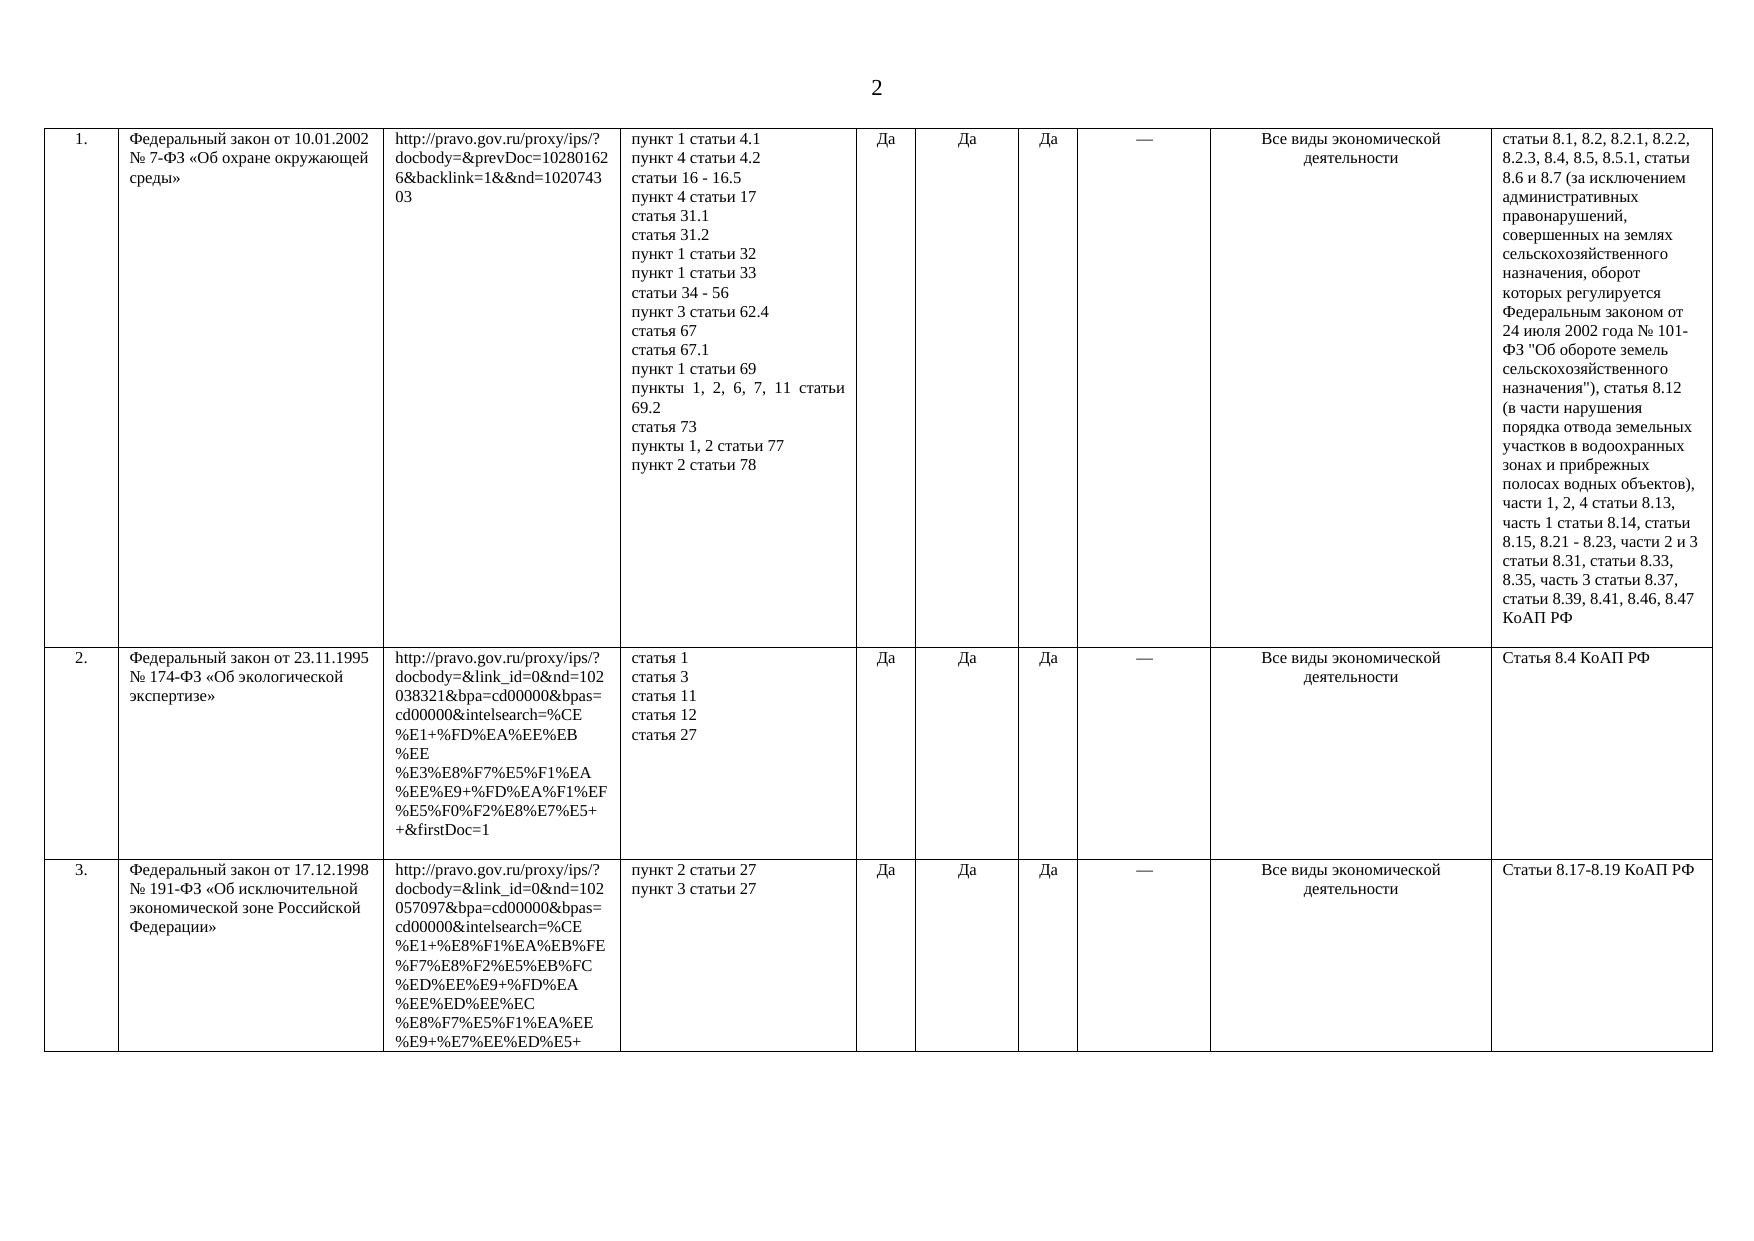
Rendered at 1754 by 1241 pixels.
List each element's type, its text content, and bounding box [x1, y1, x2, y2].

table_cell Статья 8.4 КоАП РФ [1492, 648, 1712, 858]
table_cell http://pravo.gov.ru/proxy/ips/?docbody=&prevDoc=102801626&backlink=1&&nd=102074303 [384, 129, 620, 647]
table_cell Да [916, 860, 1018, 1051]
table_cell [1211, 860, 1491, 1051]
table_cell Да [1019, 648, 1077, 858]
table_cell Да [916, 648, 1018, 858]
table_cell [384, 860, 620, 1051]
table_cell Да [916, 129, 1018, 647]
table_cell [621, 860, 856, 1051]
table_cell [45, 648, 118, 858]
table_cell Да [857, 129, 915, 647]
table_cell [45, 129, 118, 647]
table_cell Федеральный закон от 10.01.2002 № 7-ФЗ «Об охране окружающей среды» [119, 129, 383, 647]
table_cell — [1078, 648, 1210, 858]
table_cell статьи 8.1, 8.2, 8.2.1, 8.2.2, 8.2.3, 8.4, 8.5, 8.5.1, статьи 8.6 и 8.7 (за исключением административных правонарушений, совершенных на землях сельскохозяйственного назначения, оборот которых регулируется Федеральным законом от 24 июля 2002 года № 101-ФЗ "Об обороте земель сельскохозяйственного назначения"), статья 8.12 (в части нарушения порядка отвода земельных участков в водоохранных зонах и прибрежных полосах водных объектов), части 1, 2, 4 статьи 8.13, часть 1 статьи 8.14, статьи 8.15, 8.21 - 8.23, части 2 и 3 статьи 8.31, статьи 8.33, 8.35, часть 3 статьи 8.37, статьи 8.39, 8.41, 8.46, 8.47 КоАП РФ [1492, 129, 1712, 647]
table_cell Все виды экономической деятельности [1211, 129, 1491, 647]
table_cell Да [857, 860, 915, 1051]
table_cell Все виды экономической деятельности [1211, 648, 1491, 858]
table_cell статья 1 статья 3 статья 11 статья 12 статья 27 [621, 648, 856, 858]
table_cell Да [857, 648, 915, 858]
table_cell Федеральный закон от 23.11.1995 № 174-ФЗ «Об экологической экспертизе» [119, 648, 383, 858]
table_cell Да [1019, 860, 1077, 1051]
table_cell пункт 1 статьи 4.1 пункт 4 статьи 4.2 статьи 16 - 16.5 пункт 4 статьи 17 статья 31.1 статья 31.2 пункт 1 статьи 32 пункт 1 статьи 33 статьи 34 - 56 пункт 3 статьи 62.4 статья 67 статья 67.1 пункт 1 статьи 69 пункты 1, 2, 6, 7, 11 статьи 69.2 статья 73 пункты 1, 2 статьи 77 пункт 2 статьи 78 [621, 129, 856, 647]
table_cell — [1078, 129, 1210, 647]
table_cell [119, 860, 383, 1051]
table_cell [1492, 860, 1712, 1051]
table_cell Да [1019, 129, 1077, 647]
table_cell http://pravo.gov.ru/proxy/ips/?docbody=&link_id=0&nd=102038321&bpa=cd00000&bpas=cd00000&intelsearch=%CE%E1+%FD%EA%EE%EB%EE%E3%E8%F7%E5%F1%EA%EE%E9+%FD%EA%F1%EF%E5%F0%F2%E8%E7%E5++&firstDoc=1 [384, 648, 620, 858]
table_cell [45, 860, 118, 1051]
table_cell — [1078, 860, 1210, 1051]
